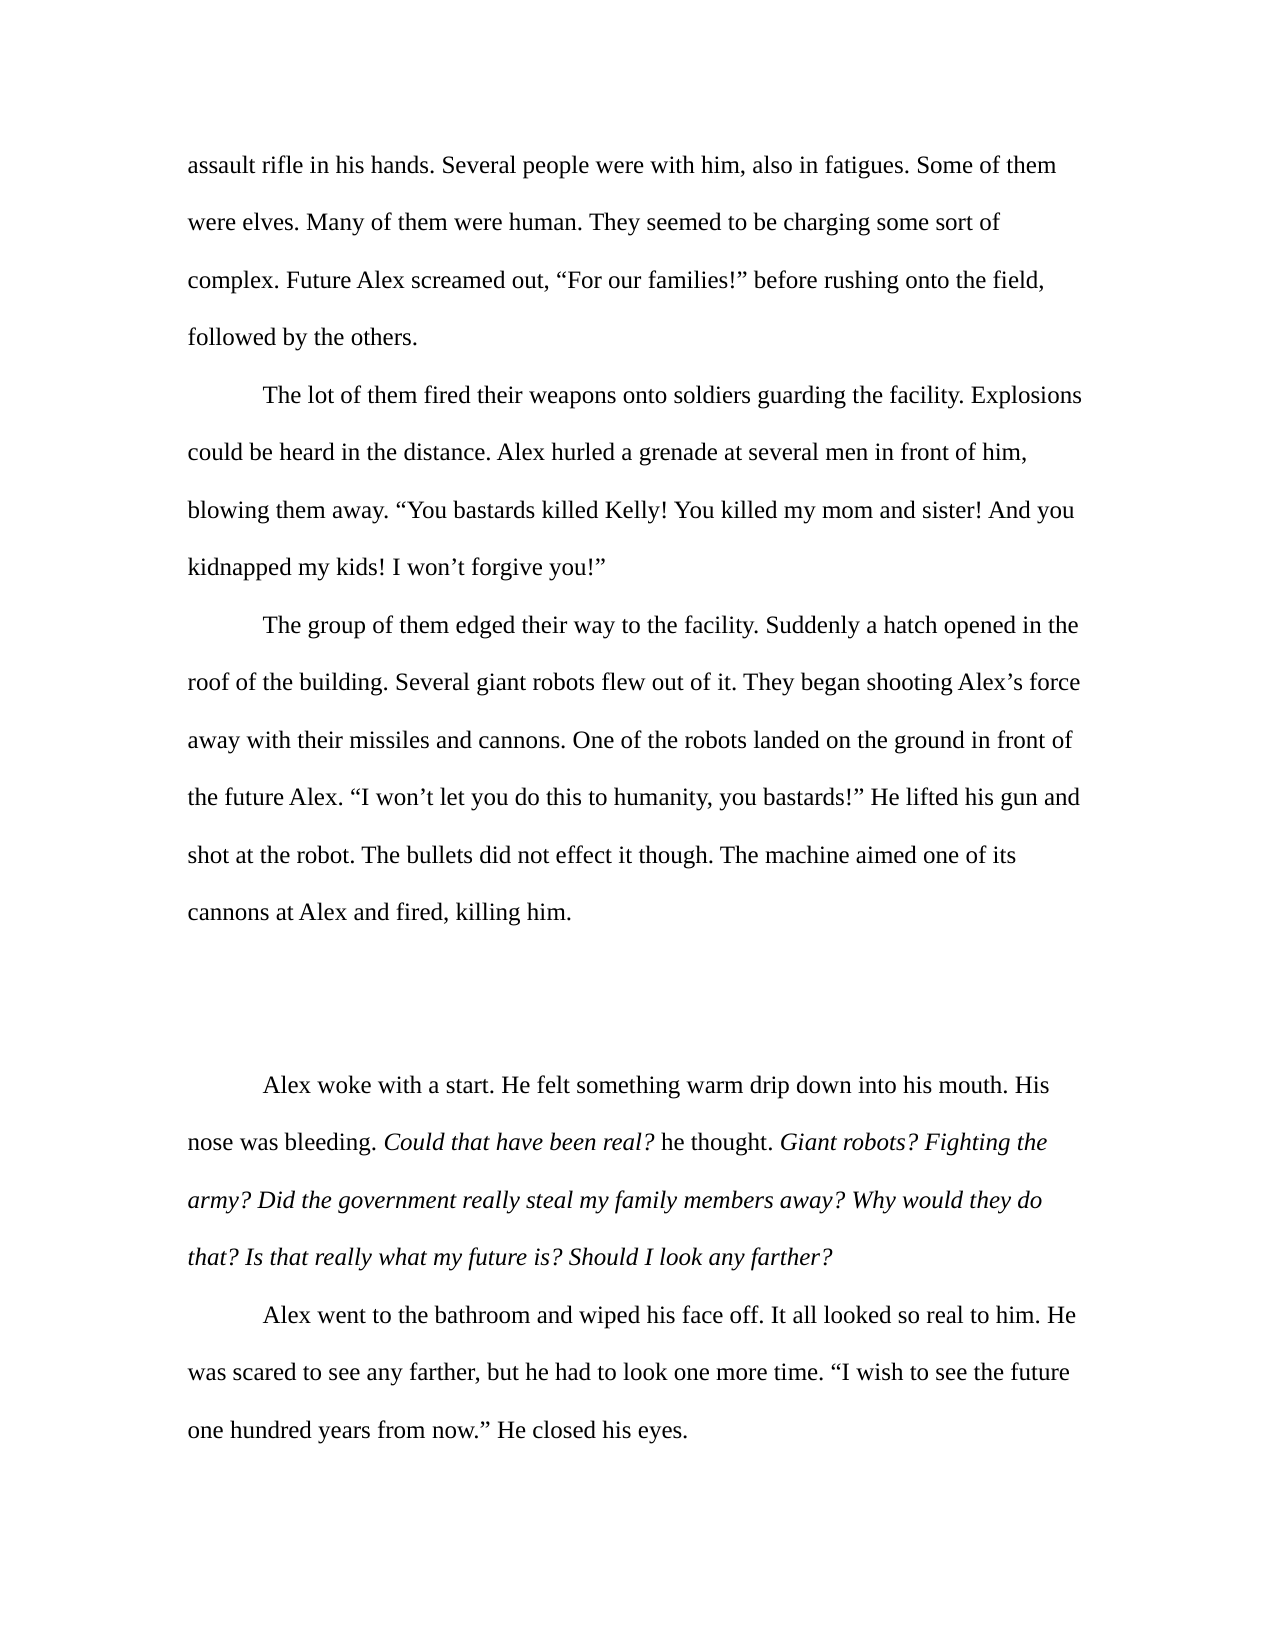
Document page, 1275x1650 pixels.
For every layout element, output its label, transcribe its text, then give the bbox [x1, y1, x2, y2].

text The lot of them fired their weapons onto soldiers guarding the facility. Explosions could be heard in the distance. Alex hurled a grenade at several men in front of him, blowing them away. “You bastards killed Kelly! You killed my mom and sister! And you kidnapped my kids! I won’t forgive you!” [187, 380, 1087, 581]
text Alex went to the bathroom and wiped his face off. It all looked so real to him. He was scared to see any farther, but he had to look one more time. “I wish to see the future one hundred years from now.” He closed his eyes. [187, 1300, 1087, 1444]
text The group of them edged their way to the facility. Suddenly a hatch opened in the roof of the building. Several giant robots flew out of it. They began shooting Alex’s force away with their missiles and cannons. One of the robots landed on the ground in front of the future Alex. “I won’t let you do this to humanity, you bastards!” He lifted his gun and shot at the robot. The bullets did not effect it though. The machine aimed one of its cannons at Alex and fired, killing him. [187, 610, 1087, 926]
text Alex woke with a start. He felt something warm drip down into his mouth. His nose was bleeding. Could that have been real? he thought. Giant robots? Fighting the army? Did the government really steal my family members away? Why would they do that? Is that really what my future is? Should I look any farther? [187, 1070, 1087, 1271]
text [187, 150, 1087, 351]
